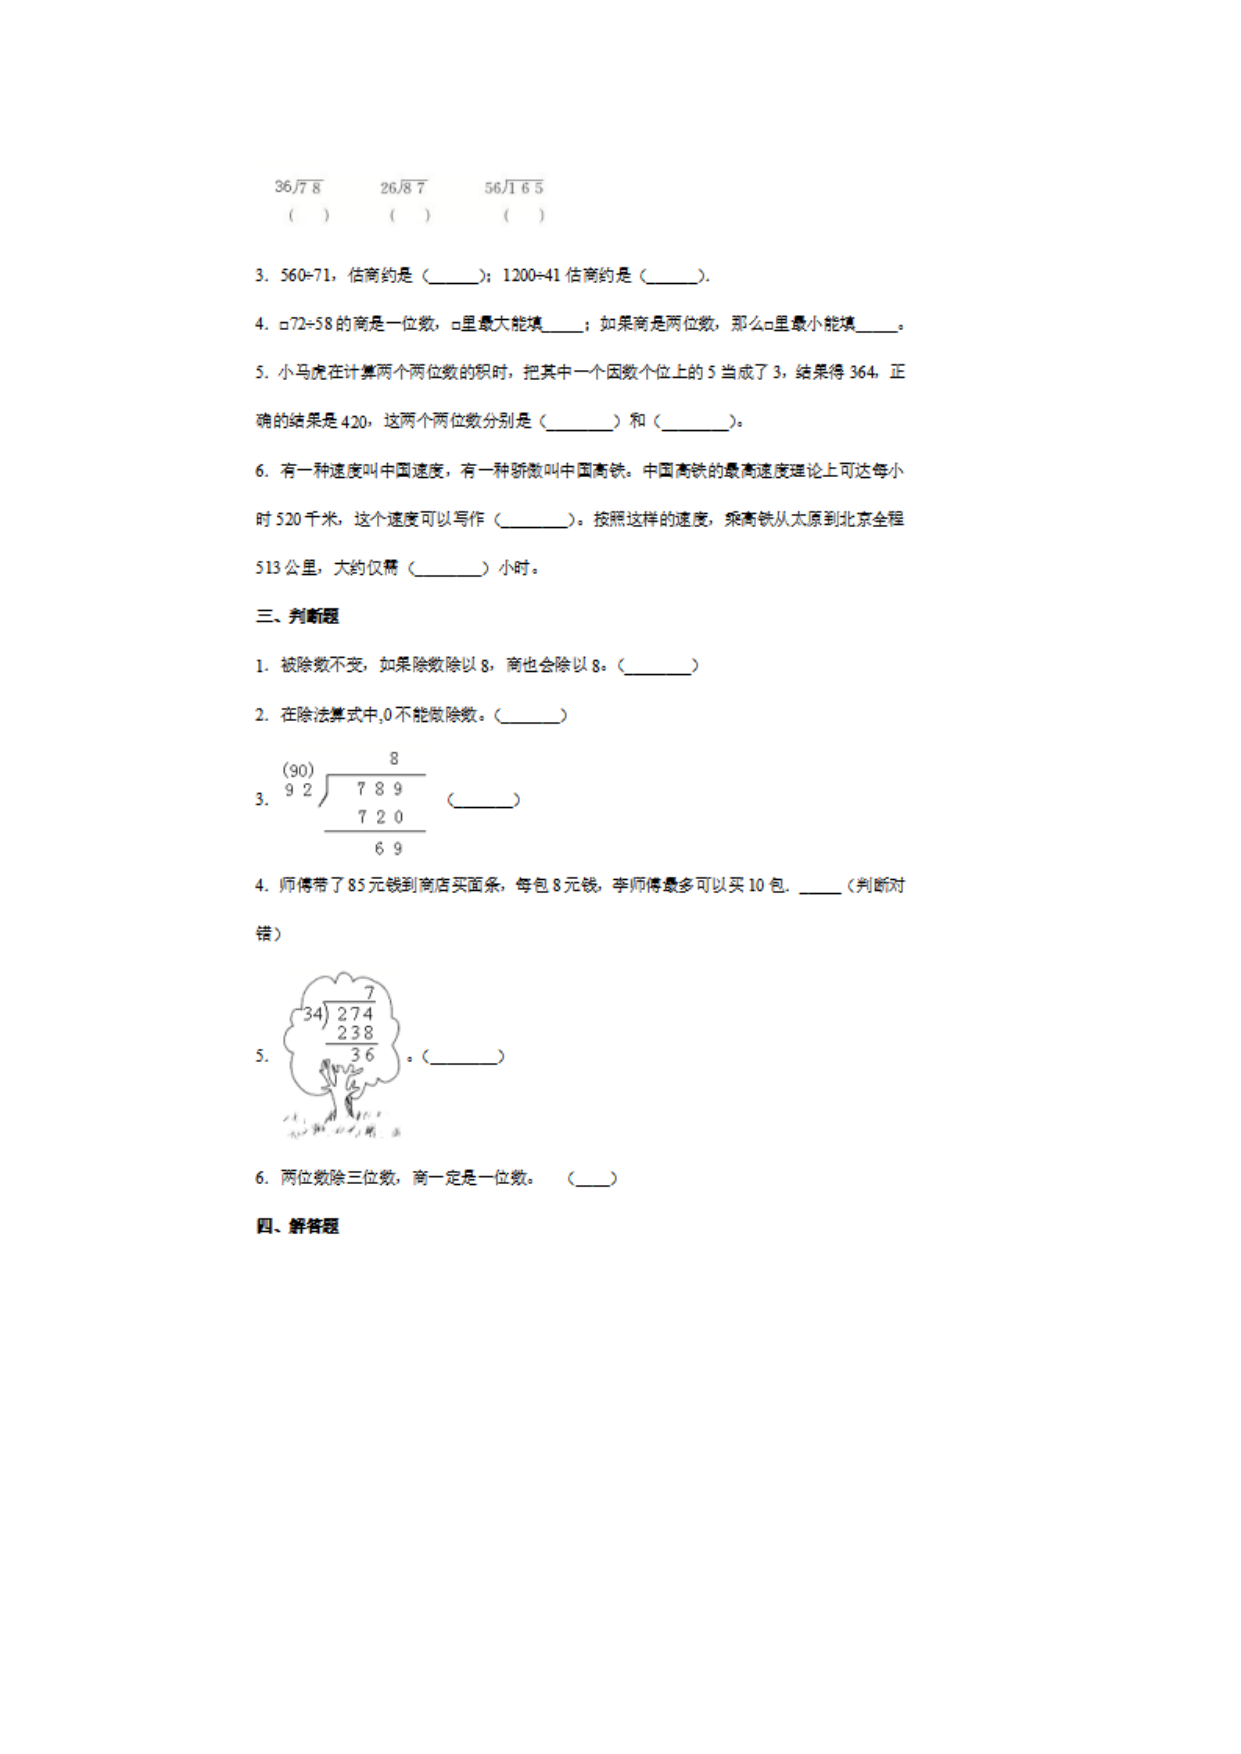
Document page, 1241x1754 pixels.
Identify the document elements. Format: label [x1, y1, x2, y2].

picture [229, 162, 1011, 1245]
